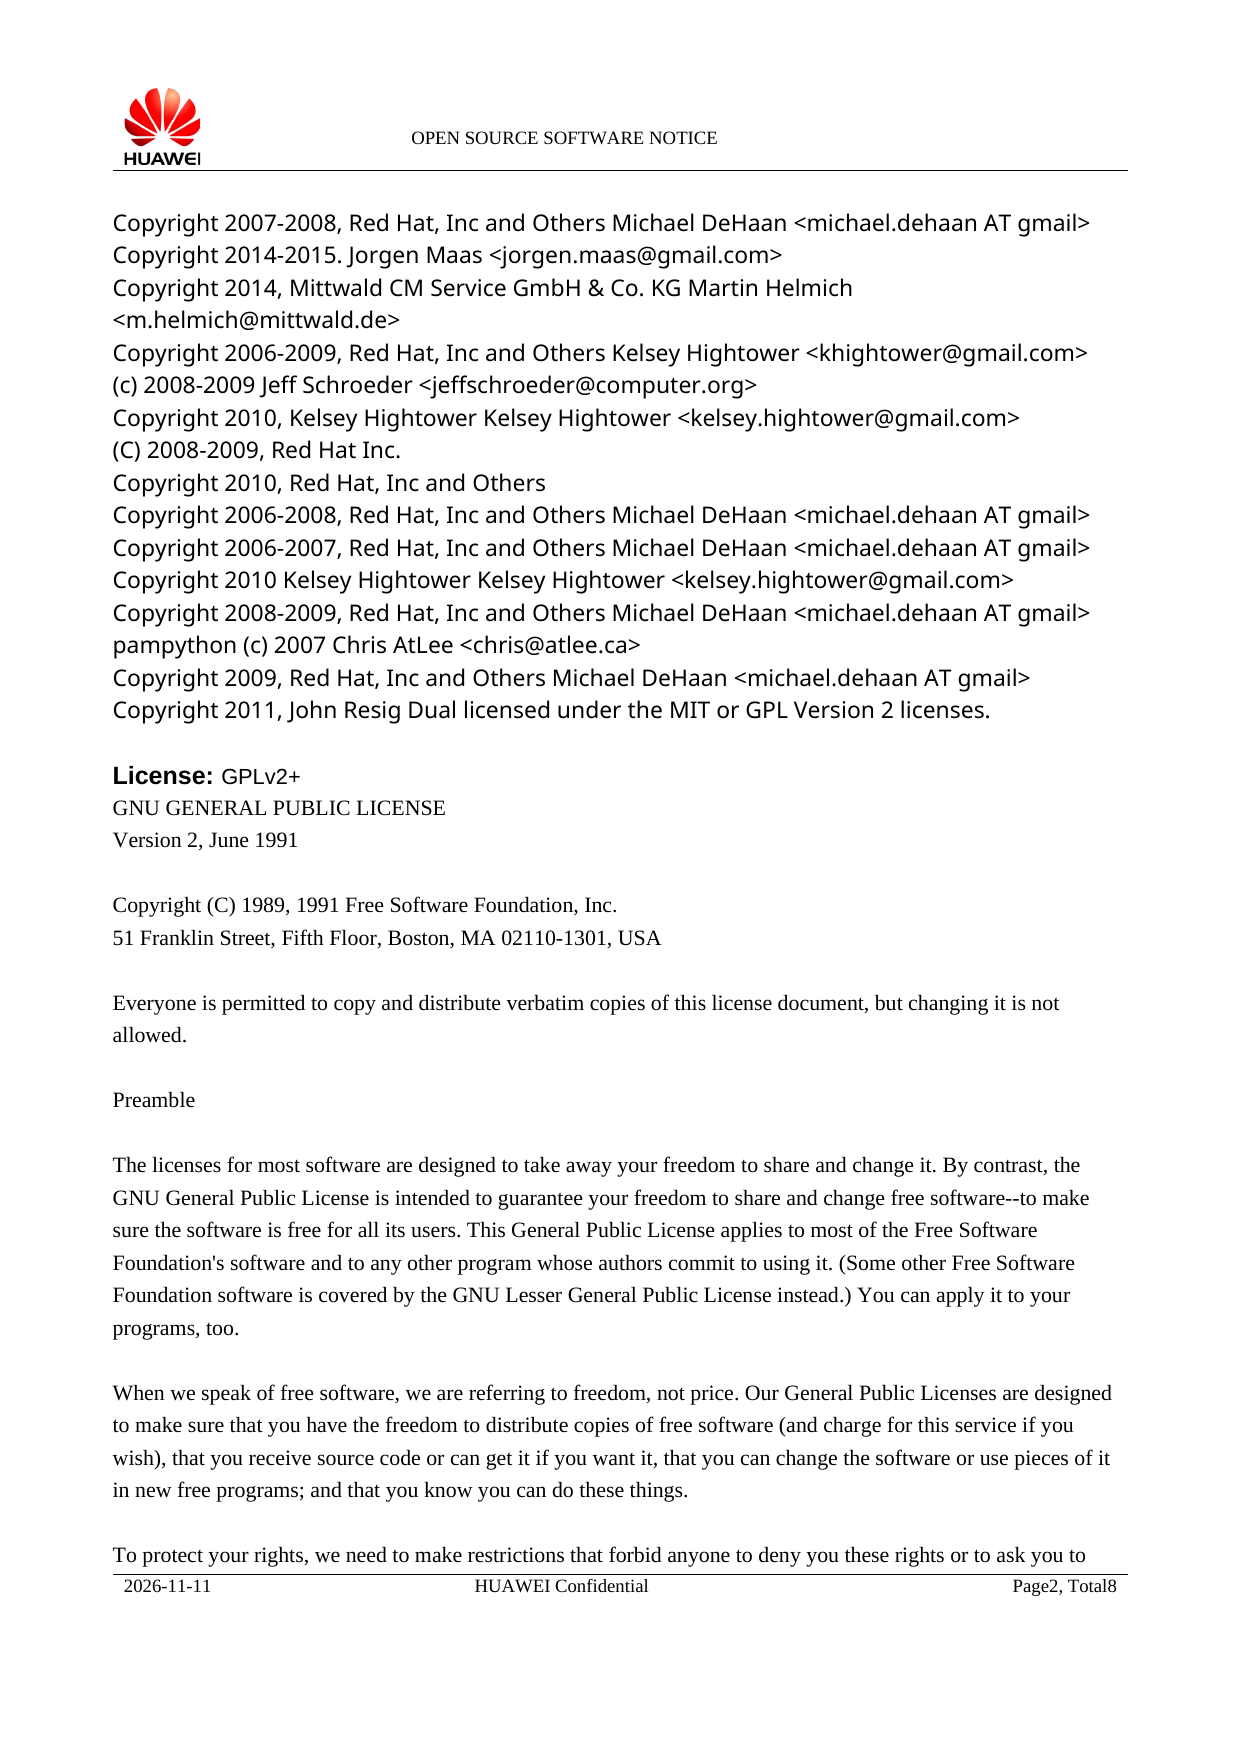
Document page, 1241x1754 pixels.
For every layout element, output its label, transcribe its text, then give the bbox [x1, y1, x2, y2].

text License: GPLv2+ [112, 759, 1128, 791]
picture [124, 88, 201, 165]
